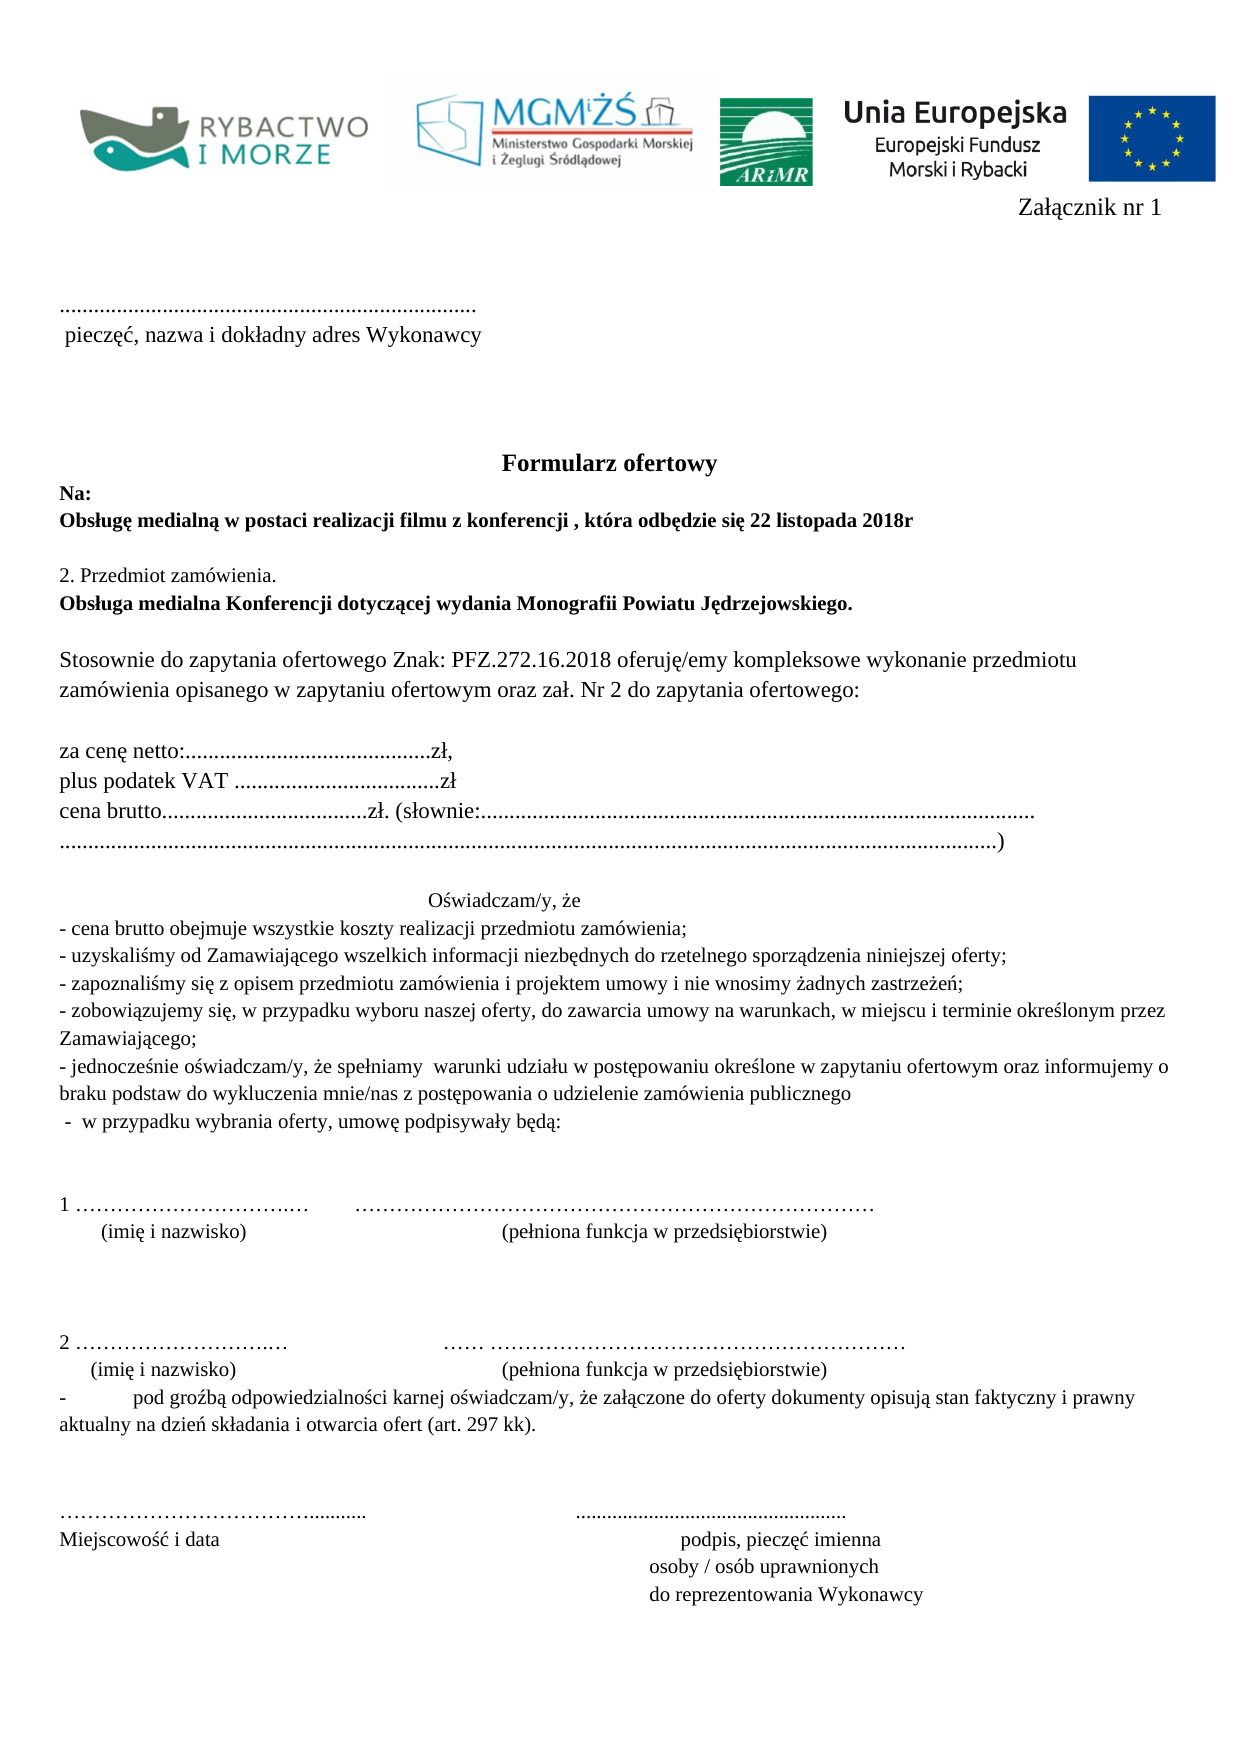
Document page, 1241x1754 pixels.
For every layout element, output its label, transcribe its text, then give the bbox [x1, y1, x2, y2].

text Na: [59, 481, 1181, 505]
text Miejscowość i data podpis, pieczęć imienna [59, 1527, 1181, 1551]
text - zapoznaliśmy się z opisem przedmiotu zamówienia i projektem umowy i nie wnosimy żadnych zastrzeżeń; [59, 971, 1181, 995]
text Załącznik nr 1 [944, 192, 1181, 221]
text do reprezentowania Wykonawcy [575, 1582, 1181, 1606]
text (imię i nazwisko) (pełniona funkcja w przedsiębiorstwie) [59, 1219, 1181, 1243]
text cena brutto....................................zł. (słownie:................................................................................................. [59, 797, 1181, 824]
text osoby / osób uprawnionych [575, 1554, 1181, 1578]
text 2. Przedmiot zamówienia. [59, 563, 1181, 587]
picture [845, 94, 1218, 184]
text - w przypadku wybrania oferty, umowę podpisywały będą: [59, 1109, 1181, 1133]
text - cena brutto obejmuje wszystkie koszty realizacji przedmiotu zamówienia; [59, 916, 1181, 939]
text Formularz ofertowy [502, 448, 1181, 476]
picture [59, 73, 813, 192]
text ......................................................................... [59, 291, 1181, 317]
text 2 ……………………….… …… …………………………………………………… [59, 1329, 1181, 1354]
text ………………………………........... .................................................... [59, 1499, 1181, 1523]
text - uzyskaliśmy od Zamawiającego wszelkich informacji niezbędnych do rzetelnego sporządzenia niniejszej oferty; [59, 943, 1181, 967]
text - pod groźbą odpowiedzialności karnej oświadczam/y, że załączone do oferty dokumenty opisują stan faktyczny i prawny aktualny na dzień składania i otwarcia ofert (art. 297 kk). [59, 1385, 1181, 1436]
text Obsługa medialna Konferencji dotyczącej wydania Monografii Powiatu Jędrzejowskiego. [59, 591, 1181, 615]
text 1 ………………………….… ………………………………………………………………… [59, 1192, 1181, 1216]
text - jednocześnie oświadczam/y, że spełniamy warunki udziału w postępowaniu określone w zapytaniu ofertowym oraz informujemy o braku podstaw do wykluczenia mnie/nas z postępowania o udzielenie zamówienia publicznego [59, 1053, 1181, 1105]
text za cenę netto:...........................................zł, [59, 737, 1181, 763]
text - zobowiązujemy się, w przypadku wyboru naszej oferty, do zawarcia umowy na warunkach, w miejscu i terminie określonym przez Zamawiającego; [59, 998, 1181, 1050]
text Stosownie do zapytania ofertowego Znak: PFZ.272.16.2018 oferuję/emy kompleksowe wykonanie przedmiotu zamówienia opisanego w zapytaniu ofertowym oraz zał. Nr 2 do zapytania ofertowego: [59, 646, 1181, 703]
text plus podatek VAT ....................................zł [59, 767, 1181, 793]
text pieczęć, nazwa i dokładny adres Wykonawcy [59, 321, 1181, 347]
text ....................................................................................................................................................................) [59, 827, 1181, 854]
text (imię i nazwisko) (pełniona funkcja w przedsiębiorstwie) [59, 1357, 1181, 1381]
text Obsługę medialną w postaci realizacji filmu z konferencji , która odbędzie się 22 listopada 2018r [59, 508, 1181, 532]
text Oświadczam/y, że [354, 888, 1181, 912]
